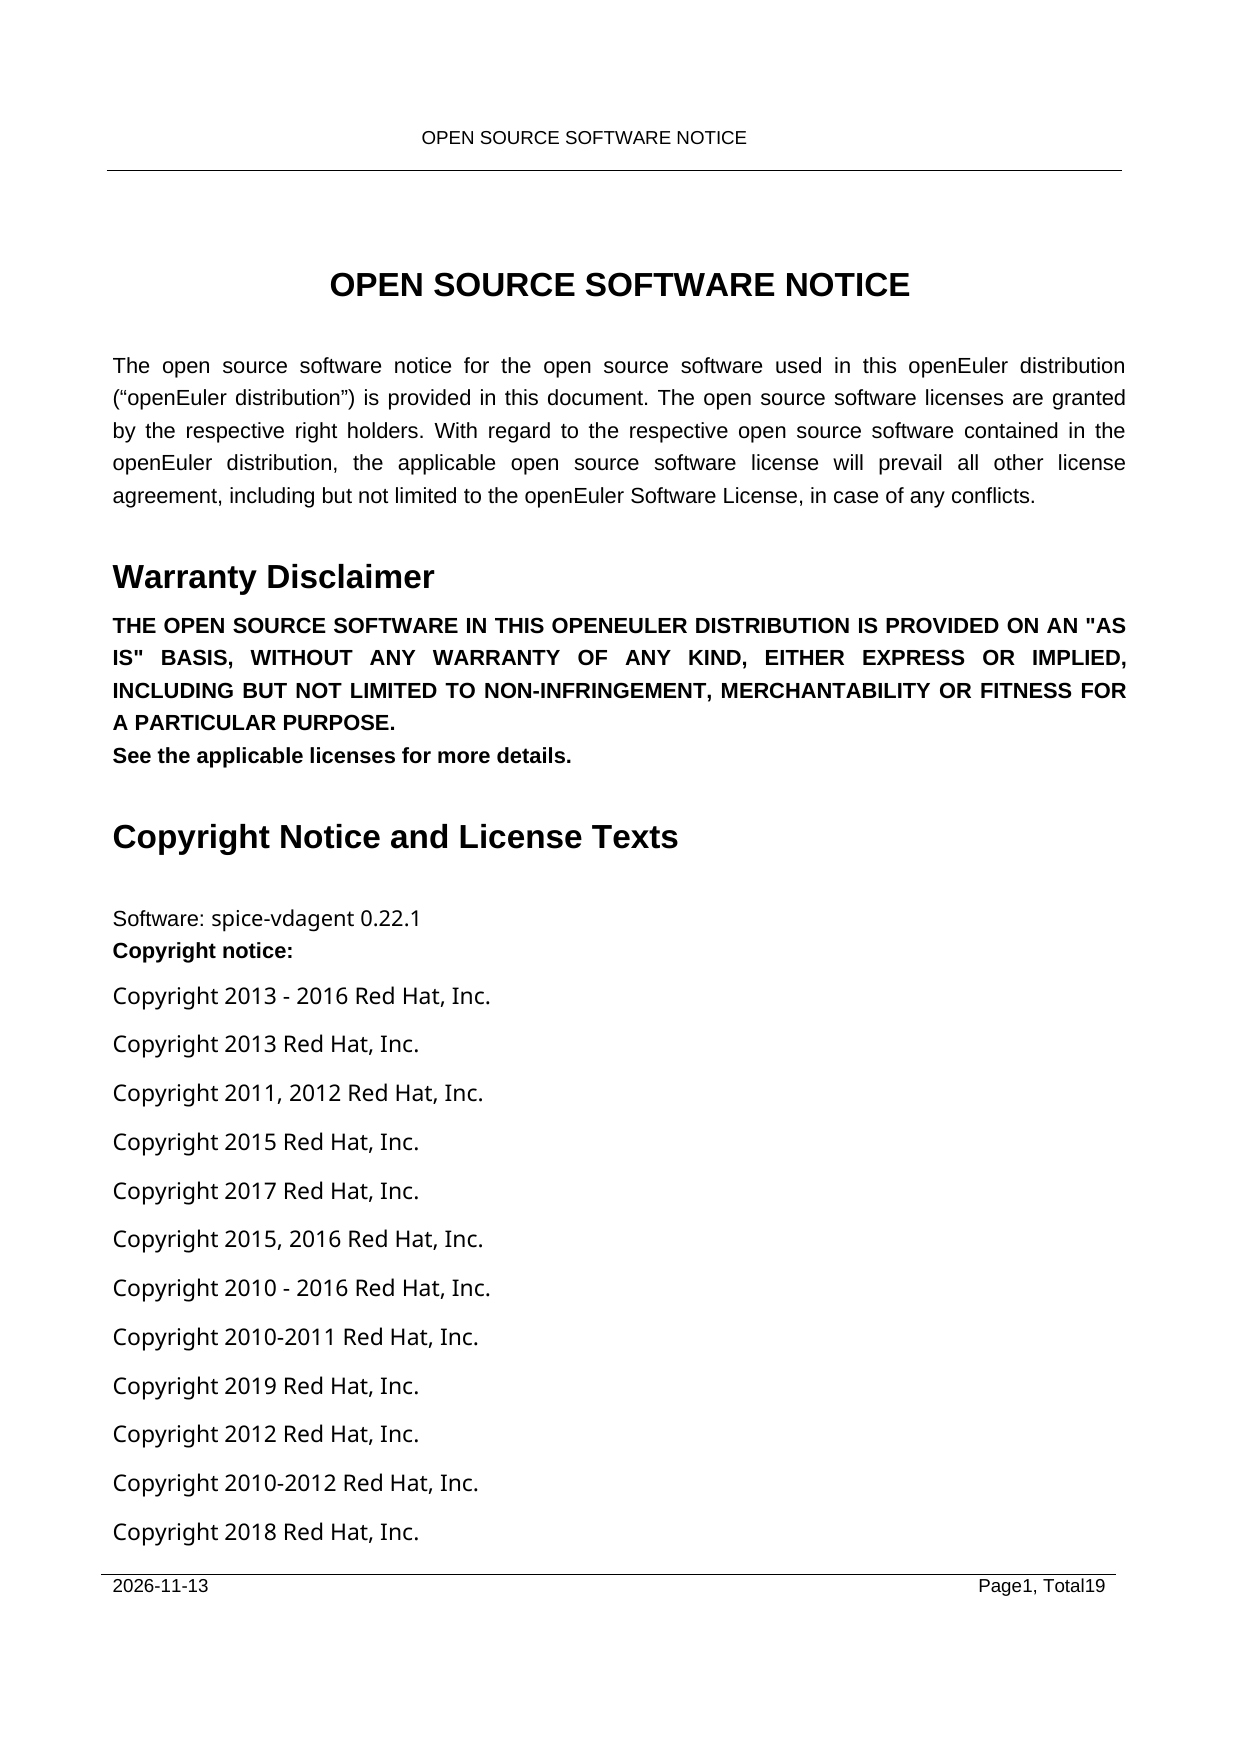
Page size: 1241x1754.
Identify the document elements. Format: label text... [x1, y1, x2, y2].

text THE OPEN SOURCE SOFTWARE IN THIS OPENEULER DISTRIBUTION IS PROVIDED ON AN "AS IS" BASIS, WITHOUT ANY WARRANTY OF ANY KIND, EITHER EXPRESS OR IMPLIED, INCLUDING BUT NOT LIMITED TO NON-INFRINGEMENT, MERCHANTABILITY OR FITNESS FOR A PARTICULAR PURPOSE. See the applicable licenses for more details. [112, 609, 1128, 771]
text Software: spice-vdagent 0.22.1 [112, 901, 1128, 934]
text Copyright Notice and License Texts [112, 804, 1128, 869]
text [112, 979, 1128, 1548]
text OPEN SOURCE SOFTWARE NOTICE [112, 251, 1128, 316]
text Warranty Disclaimer [112, 544, 1128, 609]
text The open source software notice for the open source software used in this openEuler distribution (“openEuler distribution”) is provided in this document. The open source software licenses are granted by the respective right holders. With regard to the respective open source software contained in the openEuler distribution, the applicable open source software license will prevail all other license agreement, including but not limited to the openEuler Software License, in case of any conflicts. [112, 349, 1128, 511]
text Copyright notice: [112, 934, 1128, 966]
